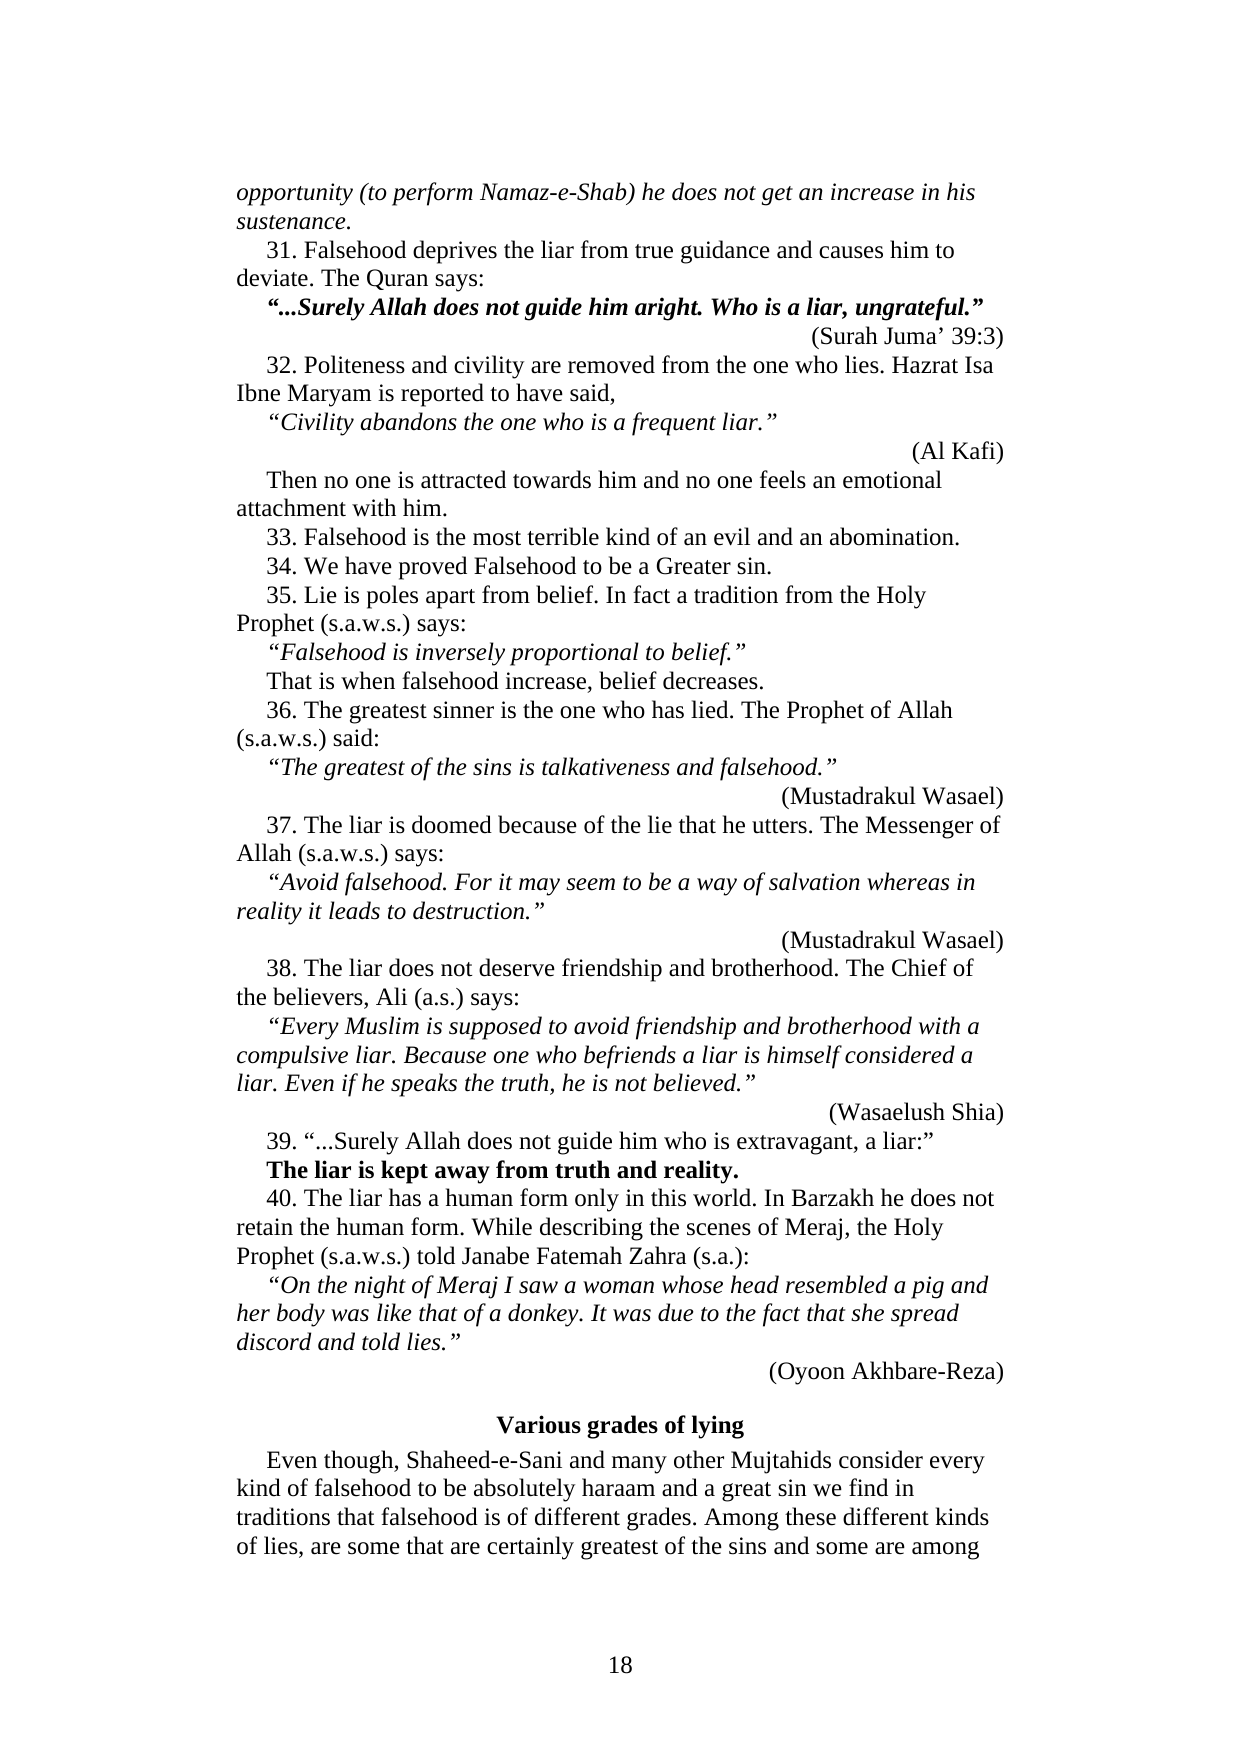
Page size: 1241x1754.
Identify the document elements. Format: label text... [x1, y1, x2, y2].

text 37. The liar is doomed because of the lie that he utters. The Messenger of Allah (s.a.w.s.) says: [236, 810, 1004, 867]
text (Surah Juma’ 39:3) [236, 321, 1004, 350]
text Then no one is attracted towards him and no one feels an emotional attachment with him. [236, 465, 1004, 522]
text “The greatest of the sins is talkativeness and falsehood.” [236, 752, 1004, 781]
text “Avoid falsehood. For it may seem to be a way of salvation whereas in reality it leads to destruction.” [236, 867, 1004, 925]
text (Oyoon Akhbare-Reza) [236, 1356, 1004, 1385]
subtitle Various grades of lying [236, 1410, 1004, 1438]
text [236, 177, 1004, 235]
text 33. Falsehood is the most terrible kind of an evil and an abomination. [236, 522, 1004, 551]
text “Every Muslim is supposed to avoid friendship and brotherhood with a compulsive liar. Because one who befriends a liar is himself considered a liar. Even if he speaks the truth, he is not believed.” [236, 1011, 1004, 1097]
text “...Surely Allah does not guide him aright. Who is a liar, ungrateful.” [236, 292, 1004, 321]
text (Mustadrakul Wasael) [236, 925, 1004, 953]
text 39. “...Surely Allah does not guide him who is extravagant, a liar:” [236, 1126, 1004, 1155]
text “Falsehood is inversely proportional to belief.” [236, 637, 1004, 666]
text “On the night of Meraj I saw a woman whose head resembled a pig and her body was like that of a donkey. It was due to the fact that she spread discord and told lies.” [236, 1270, 1004, 1356]
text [236, 1445, 1004, 1560]
text That is when falsehood increase, belief decreases. [236, 666, 1004, 695]
text (Al Kafi) [236, 436, 1004, 465]
text 34. We have proved Falsehood to be a Greater sin. [236, 551, 1004, 580]
text 32. Politeness and civility are removed from the one who lies. Hazrat Isa Ibne Maryam is reported to have said, [236, 350, 1004, 407]
text The liar is kept away from truth and reality. [236, 1155, 1004, 1183]
text (Wasaelush Shia) [236, 1097, 1004, 1126]
text (Mustadrakul Wasael) [236, 781, 1004, 810]
text 38. The liar does not deserve friendship and brotherhood. The Chief of the believers, Ali (a.s.) says: [236, 953, 1004, 1011]
text “Civility abandons the one who is a frequent liar.” [236, 407, 1004, 436]
text 35. Lie is poles apart from belief. In fact a tradition from the Holy Prophet (s.a.w.s.) says: [236, 580, 1004, 637]
text 40. The liar has a human form only in this world. In Barzakh he does not retain the human form. While describing the scenes of Meraj, the Holy Prophet (s.a.w.s.) told Janabe Fatemah Zahra (s.a.): [236, 1183, 1004, 1270]
text 36. The greatest sinner is the one who has lied. The Prophet of Allah (s.a.w.s.) said: [236, 695, 1004, 752]
text 31. Falsehood deprives the liar from true guidance and causes him to deviate. The Quran says: [236, 235, 1004, 292]
